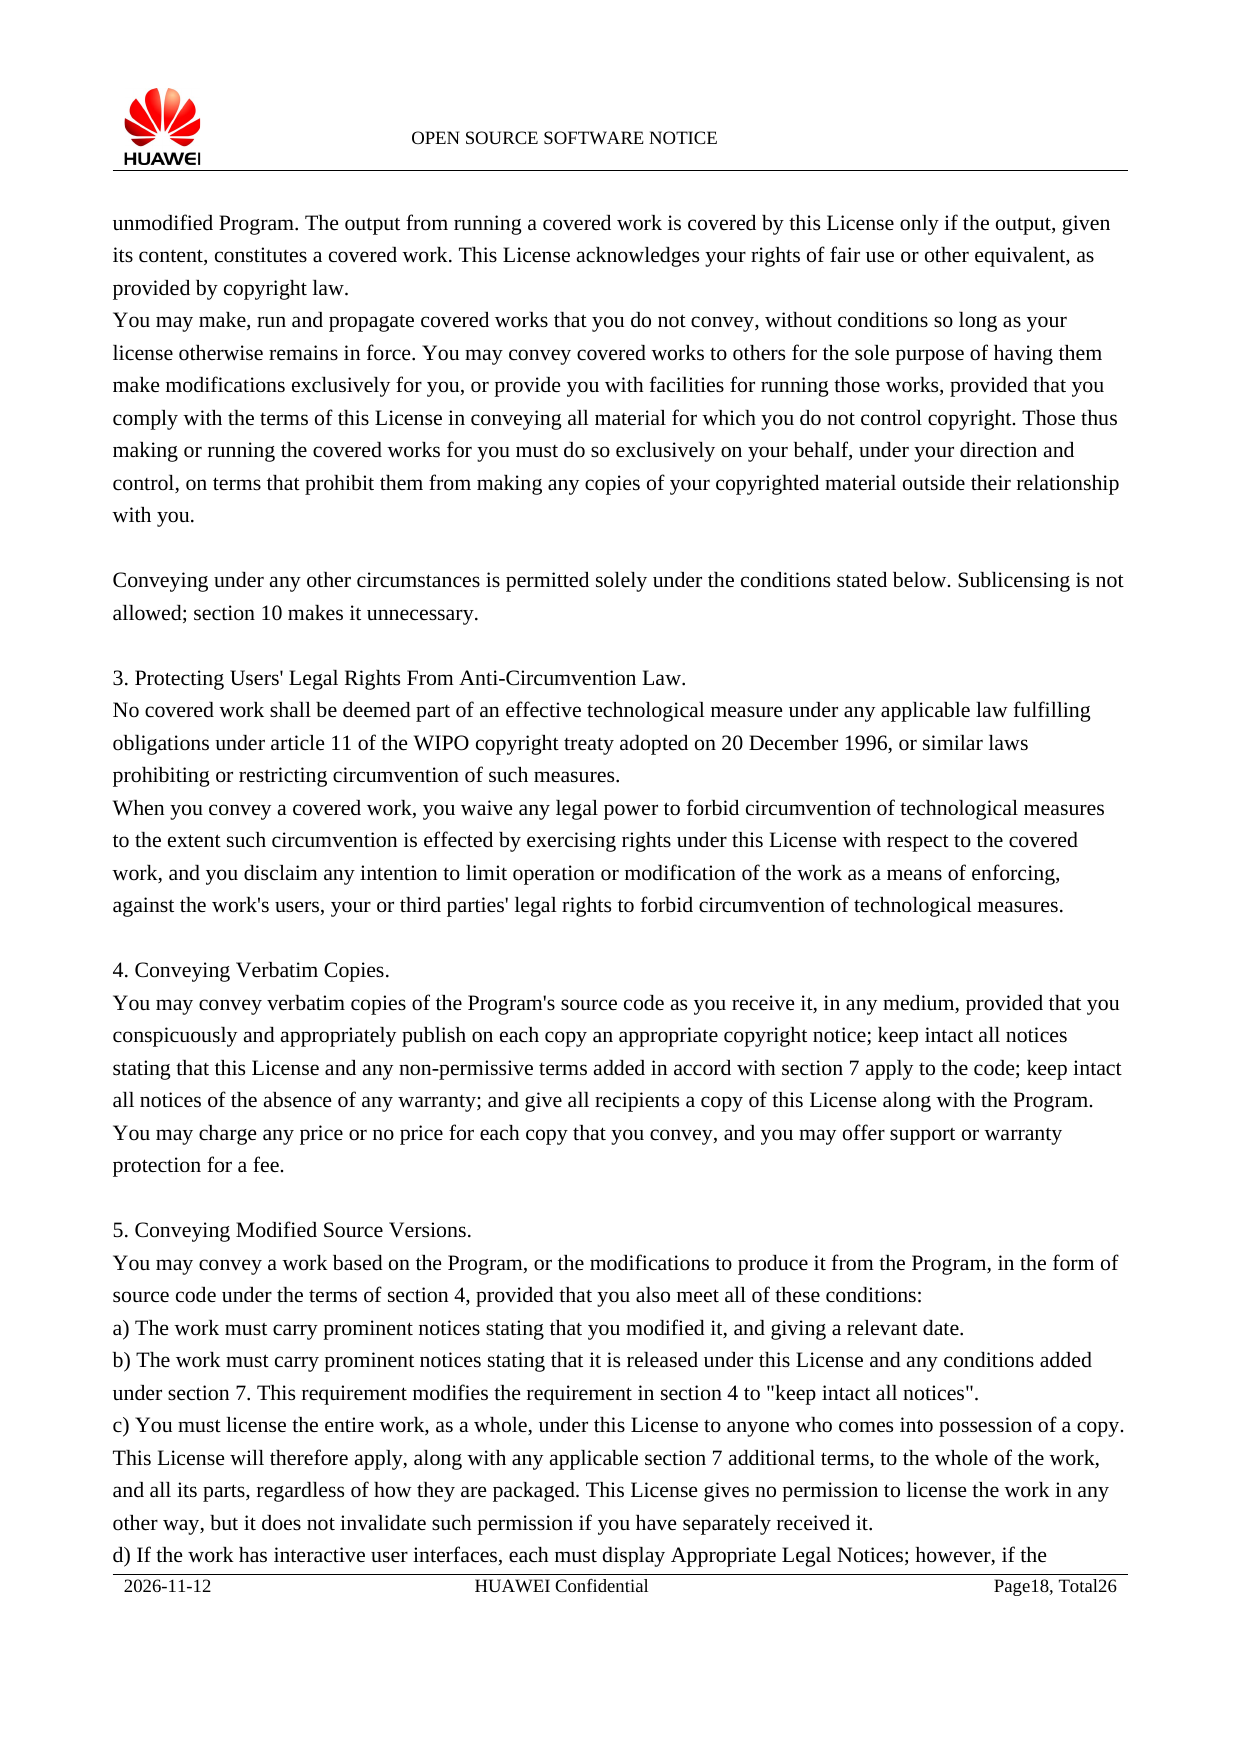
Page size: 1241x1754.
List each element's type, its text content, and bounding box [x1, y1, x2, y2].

text c) You must license the entire work, as a whole, under this License to anyone who comes into possession of a copy. This License will therefore apply, along with any applicable section 7 additional terms, to the whole of the work, and all its parts, regardless of how they are packaged. This License gives no permission to license the work in any other way, but it does not invalidate such permission if you have separately received it. [112, 1409, 1128, 1539]
text When you convey a covered work, you waive any legal power to forbid circumvention of technological measures to the extent such circumvention is effected by exercising rights under this License with respect to the covered work, and you disclaim any intention to limit operation or modification of the work as a means of enforcing, against the work's users, your or third parties' legal rights to forbid circumvention of technological measures. [112, 791, 1128, 921]
text 3. Protecting Users' Legal Rights From Anti-Circumvention Law. [112, 661, 1128, 694]
text No covered work shall be deemed part of an effective technological measure under any applicable law fulfilling obligations under article 11 of the WIPO copyright treaty adopted on 20 December 1996, or similar laws prohibiting or restricting circumvention of such measures. [112, 694, 1128, 791]
text 4. Conveying Verbatim Copies. [112, 954, 1128, 986]
text b) The work must carry prominent notices stating that it is released under this License and any conditions added under section 7. This requirement modifies the requirement in section 4 to "keep intact all notices". [112, 1344, 1128, 1409]
text 5. Conveying Modified Source Versions. [112, 1214, 1128, 1246]
text a) The work must carry prominent notices stating that you modified it, and giving a relevant date. [112, 1311, 1128, 1344]
picture [124, 88, 201, 165]
text You may make, run and propagate covered works that you do not convey, without conditions so long as your license otherwise remains in force. You may convey covered works to others for the sole purpose of having them make modifications exclusively for you, or provide you with facilities for running those works, provided that you comply with the terms of this License in conveying all material for which you do not control copyright. Those thus making or running the covered works for you must do so exclusively on your behalf, under your direction and control, on terms that prohibit them from making any copies of your copyrighted material outside their relationship with you. [112, 304, 1128, 531]
text You may charge any price or no price for each copy that you convey, and you may offer support or warranty protection for a fee. [112, 1116, 1128, 1181]
text Conveying under any other circumstances is permitted solely under the conditions stated below. Sublicensing is not allowed; section 10 makes it unnecessary. [112, 564, 1128, 629]
text You may convey verbatim copies of the Program's source code as you receive it, in any medium, provided that you conspicuously and appropriately publish on each copy an appropriate copyright notice; keep intact all notices stating that this License and any non-permissive terms added in accord with section 7 apply to the code; keep intact all notices of the absence of any warranty; and give all recipients a copy of this License along with the Program. [112, 986, 1128, 1116]
text You may convey a work based on the Program, or the modifications to produce it from the Program, in the form of source code under the terms of section 4, provided that you also meet all of these conditions: [112, 1246, 1128, 1311]
